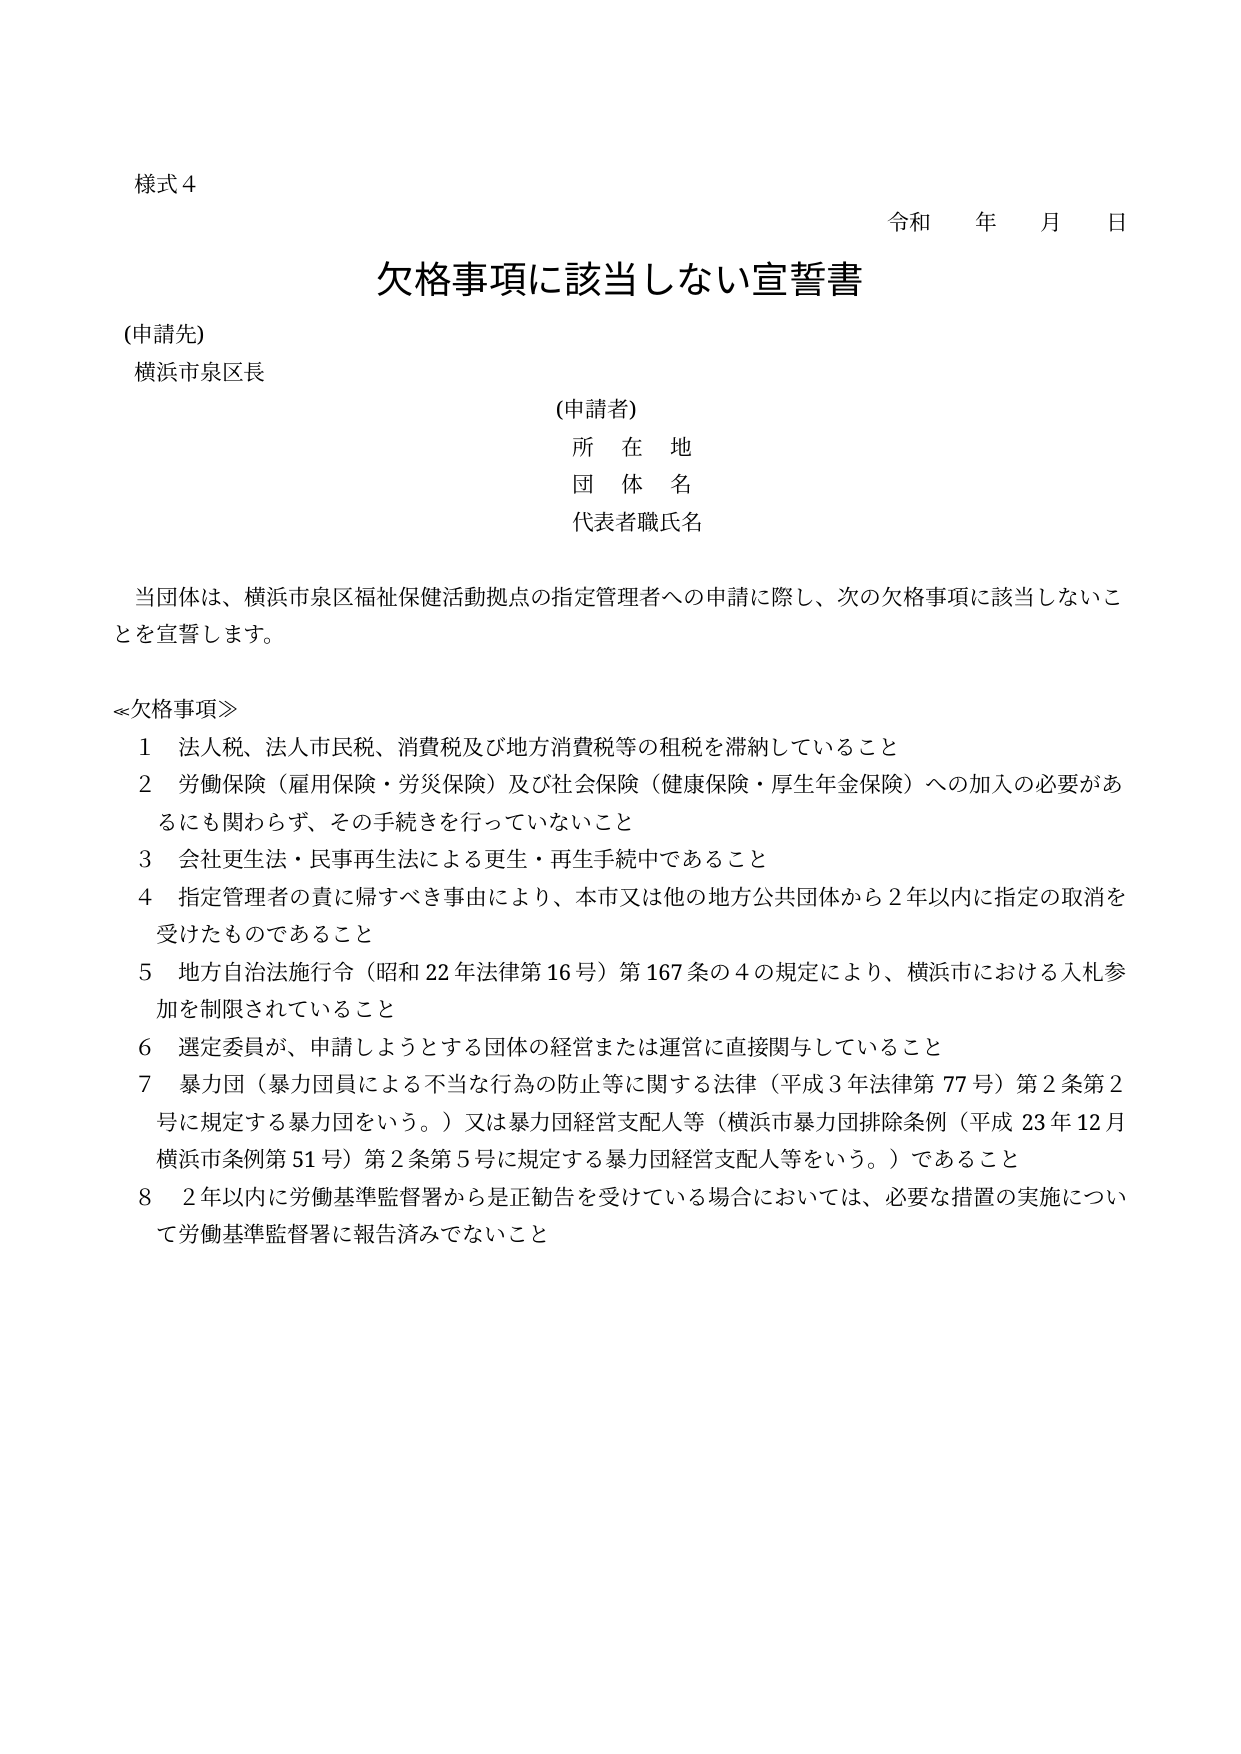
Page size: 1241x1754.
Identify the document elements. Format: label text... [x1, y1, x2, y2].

text ３ 会社更生法・民事再生法による更生・再生手続中であること [112, 839, 1128, 877]
text 欠格事項に該当しない宣誓書 [112, 239, 1128, 314]
text ８ ２年以内に労働基準監督署から是正勧告を受けている場合においては、必要な措置の実施について労働基準監督署に報告済みでないこと [134, 1177, 1128, 1252]
text 横浜市泉区長 [112, 352, 1128, 389]
text ４ 指定管理者の責に帰すべき事由により、本市又は他の地方公共団体から２年以内に指定の取消を受けたものであること [134, 877, 1128, 952]
text ６ 選定委員が、申請しようとする団体の経営または運営に直接関与していること [112, 1027, 1128, 1064]
text ２ 労働保険（雇用保険・労災保険）及び社会保険（健康保険・厚生年金保険）への加入の必要があるにも関わらず、その手続きを行っていないこと [134, 764, 1128, 839]
text 令和 年 月 日 [112, 202, 1128, 239]
text (申請先) [112, 314, 1128, 352]
text 代表者職氏名 [112, 502, 1128, 539]
text (申請者) [112, 389, 1128, 427]
text 当団体は、横浜市泉区福祉保健活動拠点の指定管理者への申請に際し、次の欠格事項に該当しないことを宣誓します。 [112, 577, 1128, 652]
text ５ 地方自治法施行令（昭和22年法律第16号）第167条の４の規定により、横浜市における入札参加を制限されていること [134, 952, 1128, 1027]
text 様式４ [134, 164, 1128, 202]
text ≪欠格事項≫ [112, 689, 1128, 727]
text 団 体 名 [112, 464, 1128, 502]
text 所 在 地 [112, 427, 1128, 464]
text １ 法人税、法人市民税、消費税及び地方消費税等の租税を滞納していること [112, 727, 1128, 764]
text ７ 暴力団（暴力団員による不当な行為の防止等に関する法律（平成３年法律第77号）第２条第２号に規定する暴力団をいう。）又は暴力団経営支配人等（横浜市暴力団排除条例（平成23年12月横浜市条例第51号）第２条第５号に規定する暴力団経営支配人等をいう。）であること [134, 1064, 1128, 1177]
